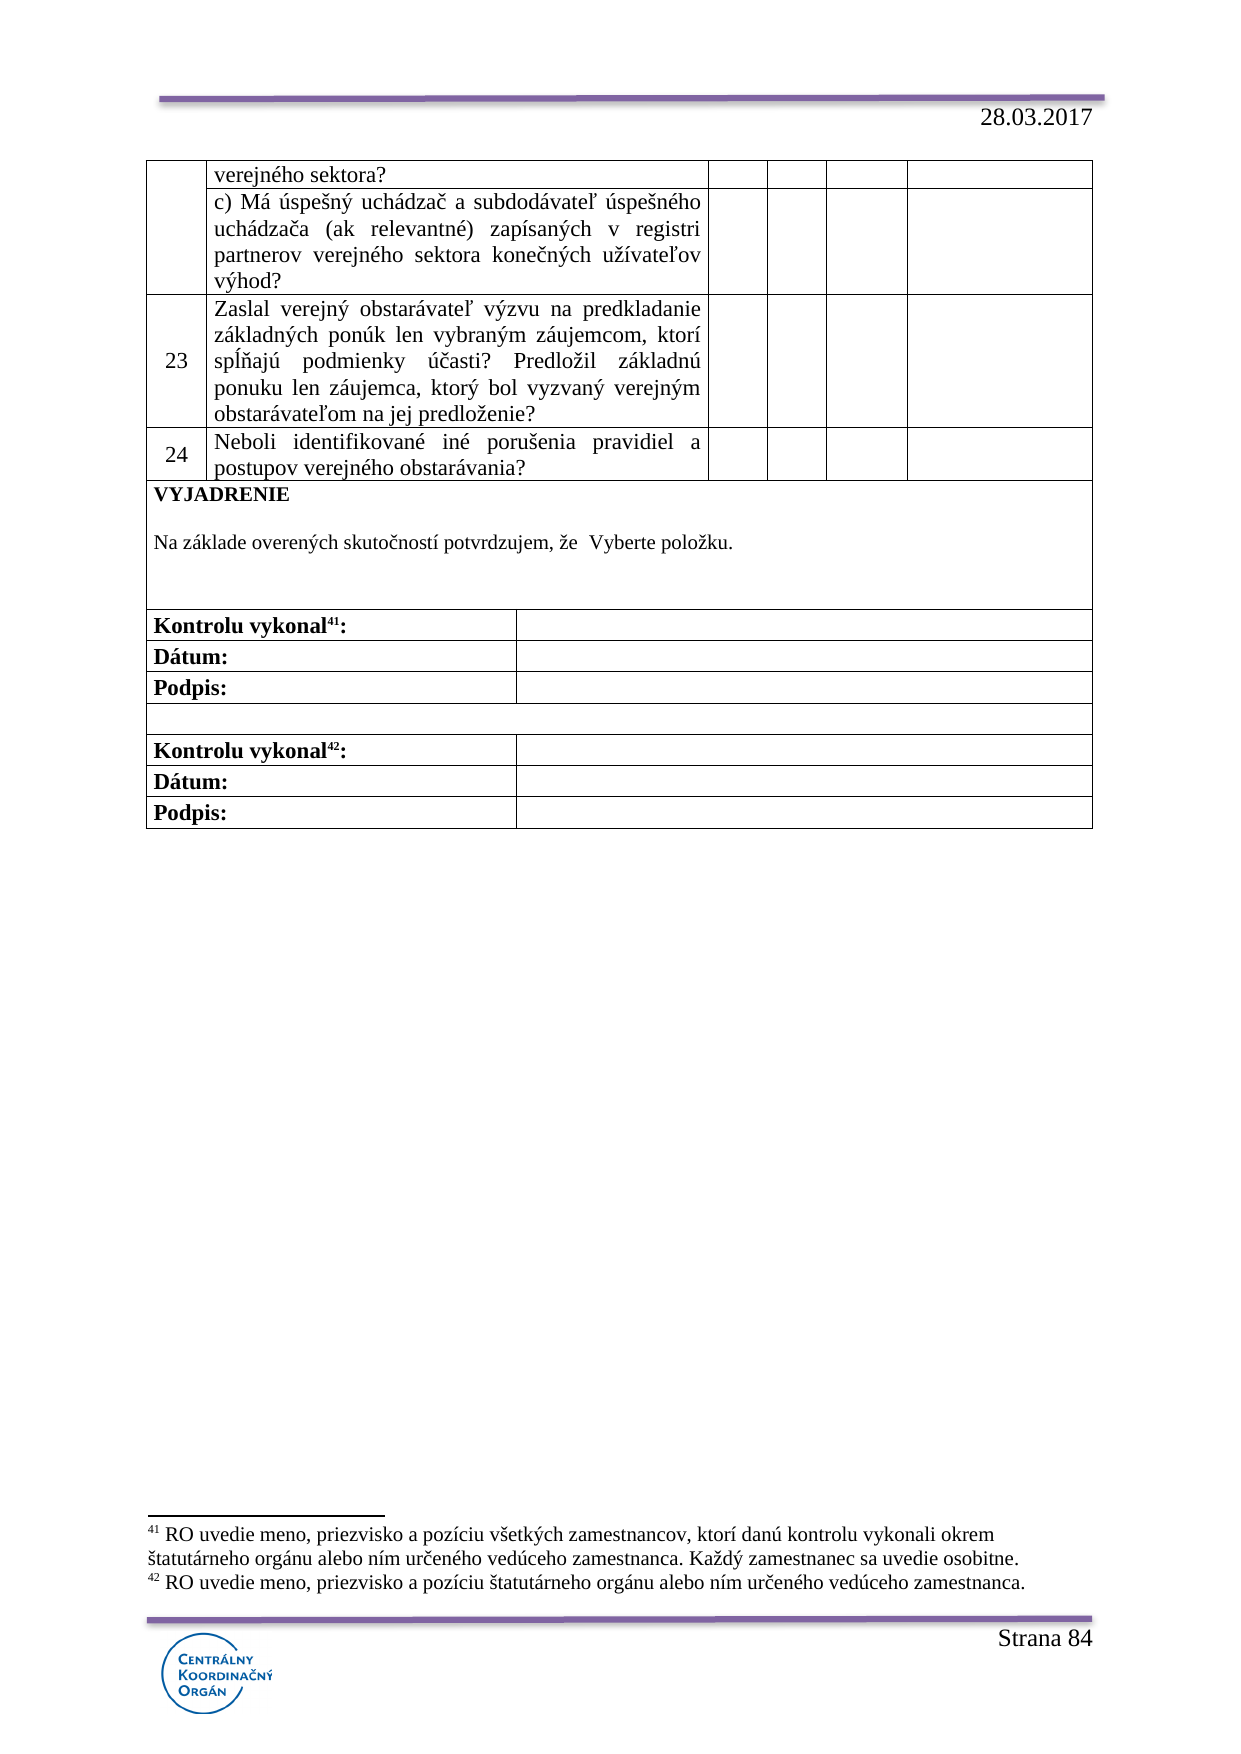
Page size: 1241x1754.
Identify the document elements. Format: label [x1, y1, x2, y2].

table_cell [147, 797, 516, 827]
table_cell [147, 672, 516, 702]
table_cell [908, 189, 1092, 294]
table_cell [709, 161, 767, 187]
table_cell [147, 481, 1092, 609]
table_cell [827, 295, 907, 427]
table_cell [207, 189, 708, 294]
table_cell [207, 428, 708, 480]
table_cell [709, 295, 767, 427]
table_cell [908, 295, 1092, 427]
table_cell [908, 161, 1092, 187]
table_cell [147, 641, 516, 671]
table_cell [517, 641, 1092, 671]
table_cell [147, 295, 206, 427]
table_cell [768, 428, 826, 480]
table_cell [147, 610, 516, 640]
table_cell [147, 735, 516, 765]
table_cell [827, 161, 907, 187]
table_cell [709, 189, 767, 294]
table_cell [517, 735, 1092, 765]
picture [159, 1631, 272, 1713]
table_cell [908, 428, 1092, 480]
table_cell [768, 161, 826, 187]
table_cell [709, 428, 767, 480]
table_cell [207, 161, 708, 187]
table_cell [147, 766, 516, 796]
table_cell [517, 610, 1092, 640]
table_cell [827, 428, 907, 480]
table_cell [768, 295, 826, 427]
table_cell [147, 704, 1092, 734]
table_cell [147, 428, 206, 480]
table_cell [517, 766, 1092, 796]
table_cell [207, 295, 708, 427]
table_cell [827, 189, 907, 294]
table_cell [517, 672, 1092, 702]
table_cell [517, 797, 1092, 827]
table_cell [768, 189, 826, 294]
